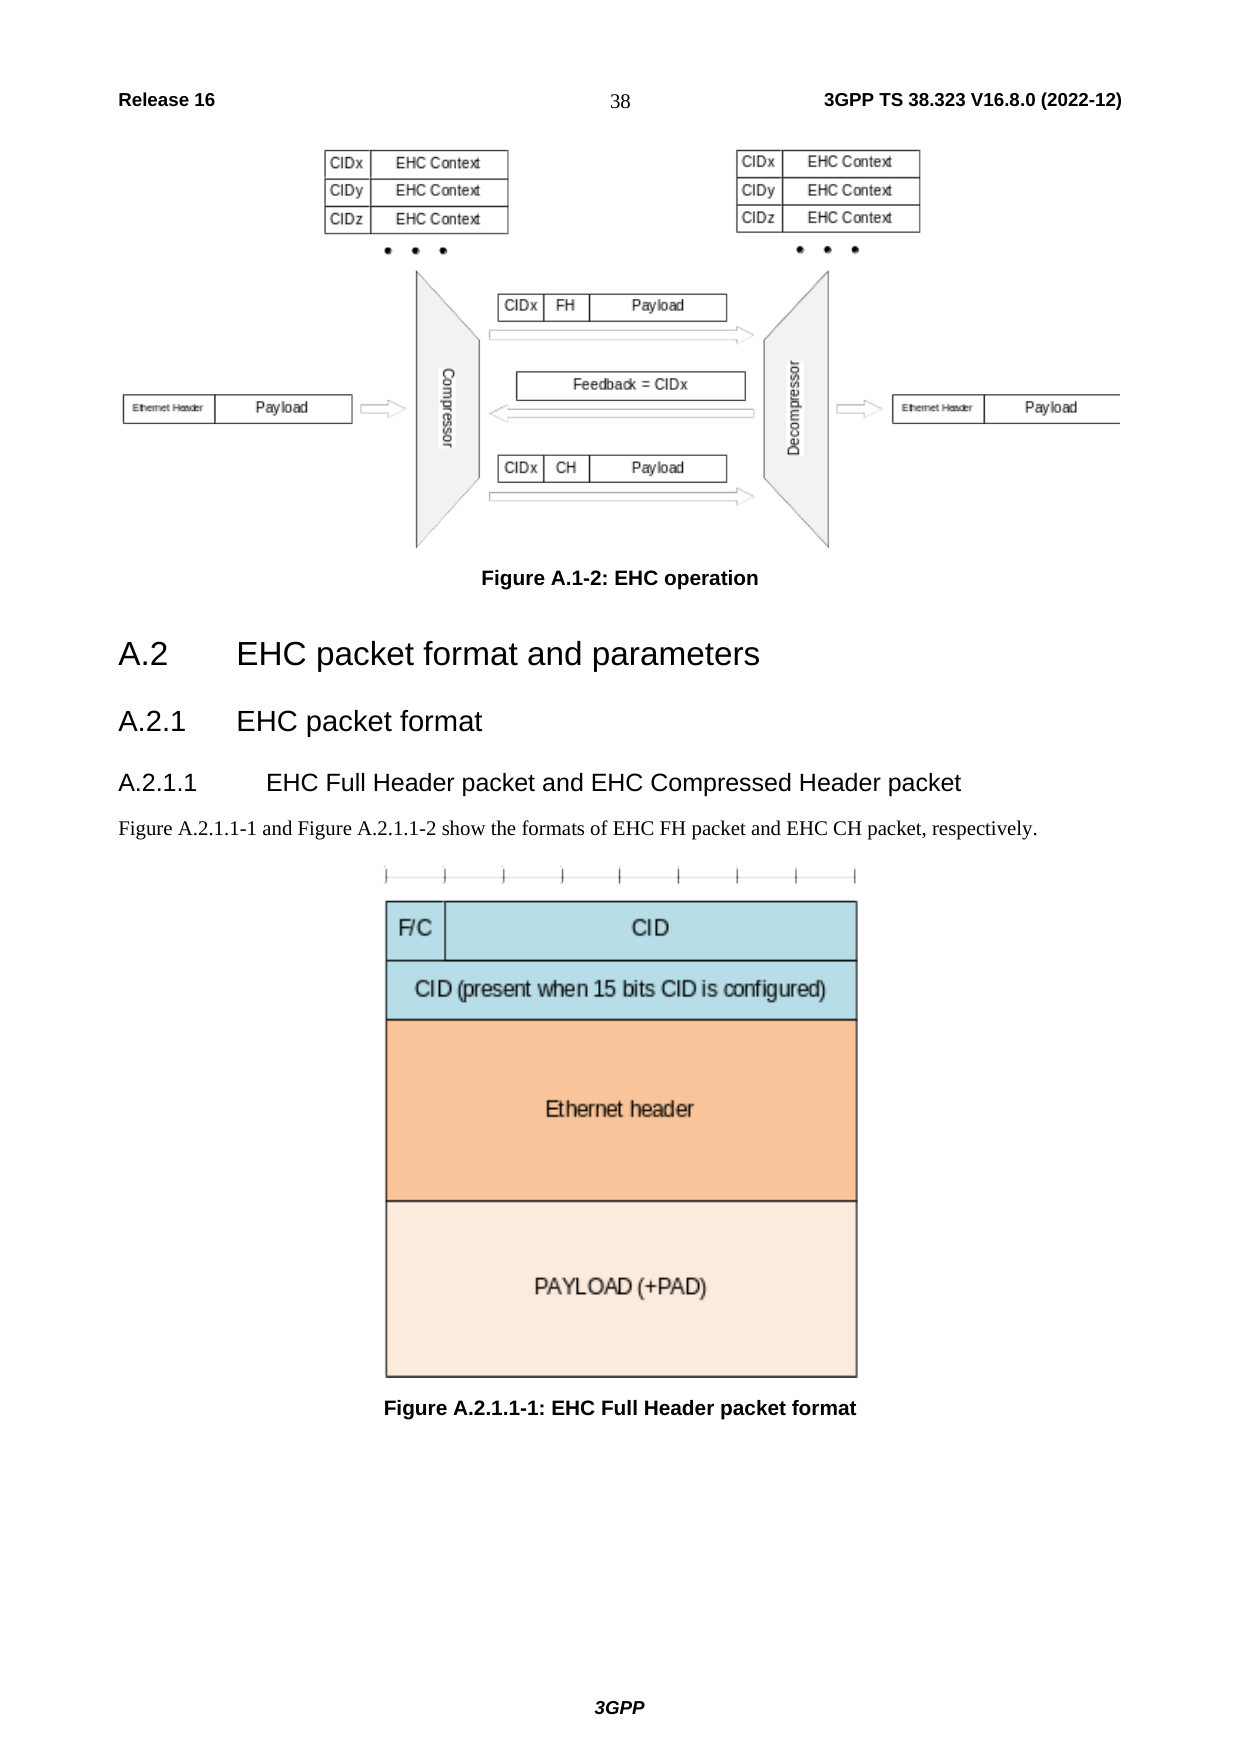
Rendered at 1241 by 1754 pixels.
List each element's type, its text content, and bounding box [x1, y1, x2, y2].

subtitle A.2.1.1 EHC Full Header packet and EHC Compressed Header packet [118, 768, 1122, 797]
subtitle A.2 EHC packet format and parameters [118, 634, 1122, 672]
text Figure A.1-2: EHC operation [118, 566, 1122, 590]
text Figure A.2.1.1-1: EHC Full Header packet format [118, 1396, 1122, 1420]
text Figure A.2.1.1-1 and Figure A.2.1.1-2 show the formats of EHC FH packet and EHC CH packet, respectively. [118, 816, 1122, 840]
subtitle A.2.1 EHC packet format [118, 704, 1122, 737]
